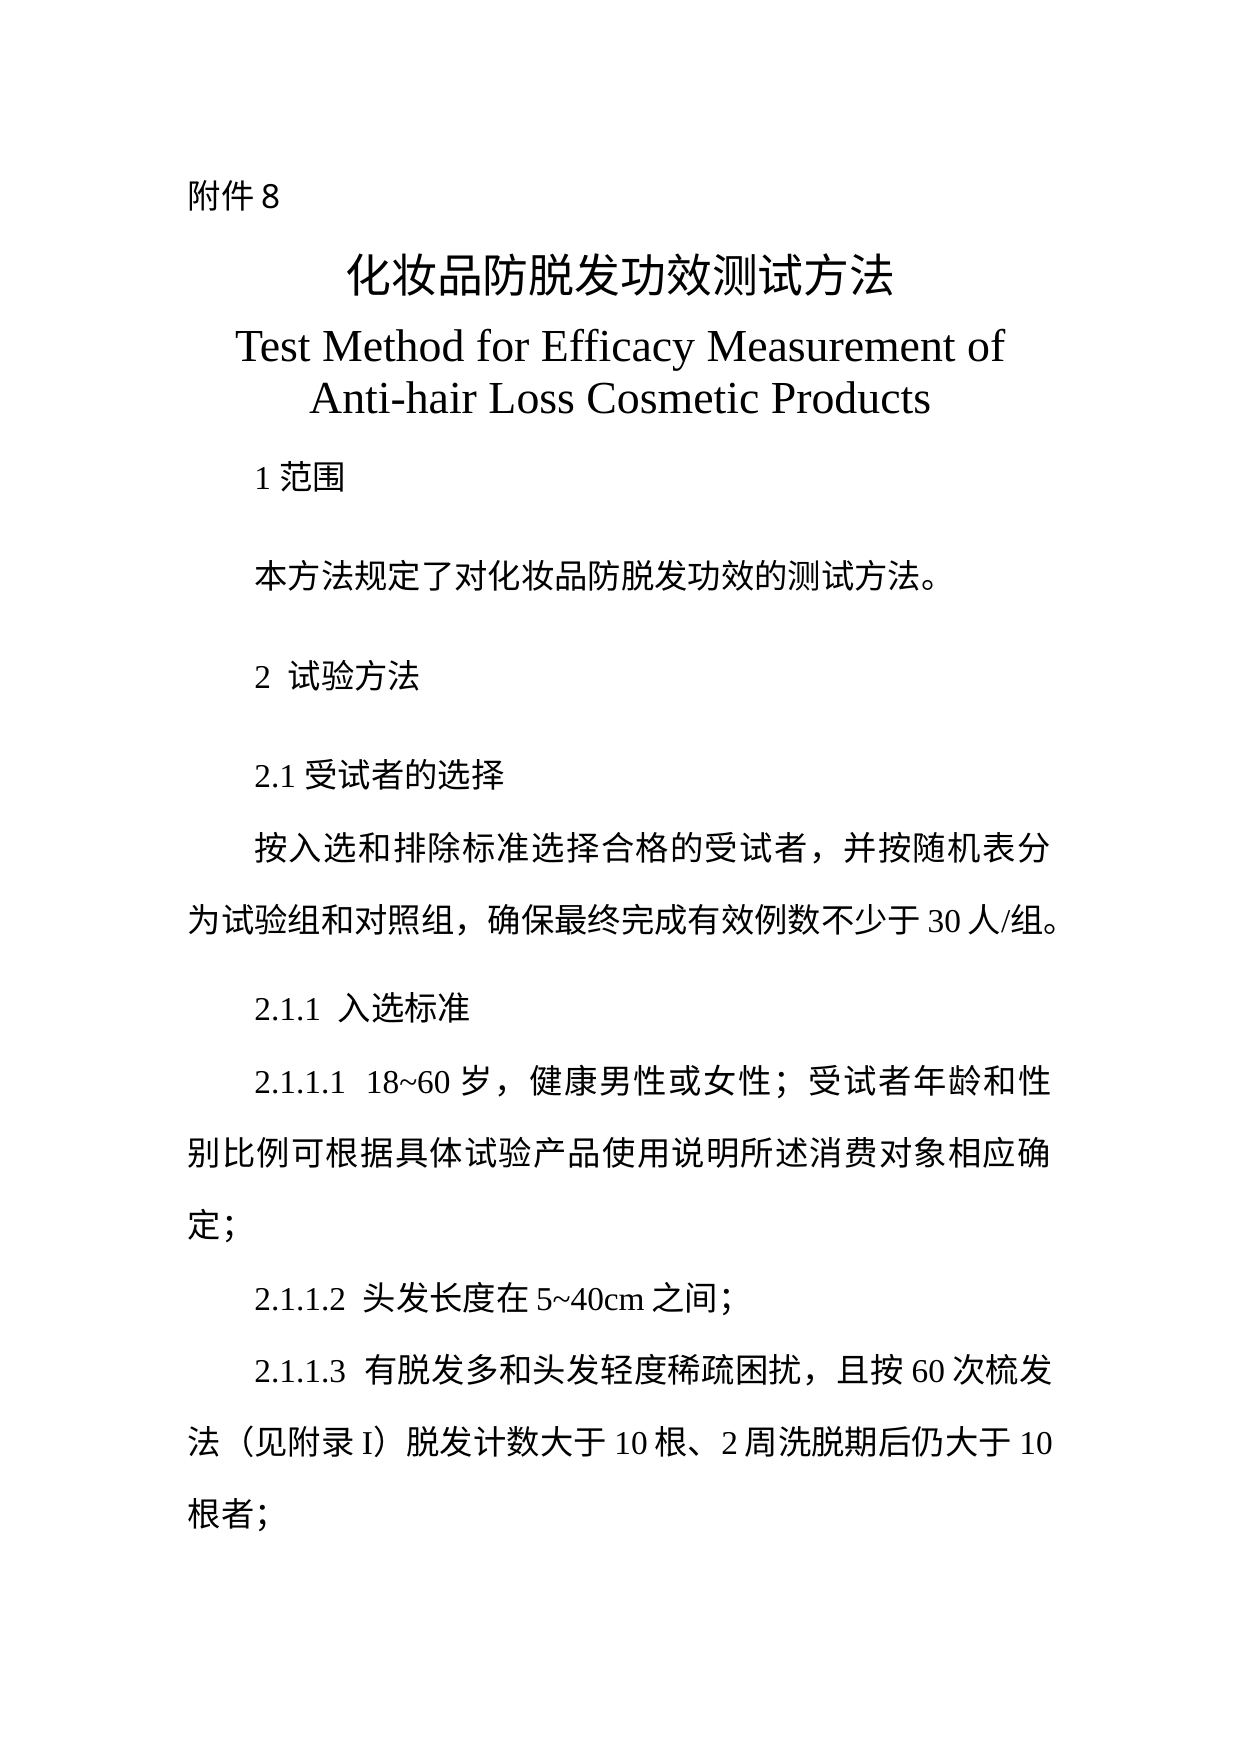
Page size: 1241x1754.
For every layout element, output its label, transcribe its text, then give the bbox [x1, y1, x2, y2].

text Test Method for Efficacy Measurement of Anti-hair Loss Cosmetic Products [187, 318, 1053, 424]
text 化妆品防脱发功效测试方法 [187, 239, 1053, 306]
text 2 试验方法 [187, 649, 1053, 698]
text 附件8 [187, 162, 1053, 227]
text 2.1.1.3 有脱发多和头发轻度稀疏困扰，且按60次梳发法（见附录I）脱发计数大于10根、2周洗脱期后仍大于10根者； [187, 1343, 1053, 1536]
text 2.1 受试者的选择 [187, 749, 1053, 797]
text 2.1.1.2 头发长度在5~40cm之间； [187, 1271, 1053, 1319]
text 1 范围 [187, 451, 1053, 499]
text 2.1.1.1 18~60岁，健康男性或女性；受试者年龄和性别比例可根据具体试验产品使用说明所述消费对象相应确定； [187, 1054, 1053, 1247]
text 本方法规定了对化妆品防脱发功效的测试方法。 [187, 550, 1053, 598]
text 按入选和排除标准选择合格的受试者，并按随机表分为试验组和对照组，确保最终完成有效例数不少于30人/组。 [187, 821, 1053, 942]
text 2.1.1 入选标准 [187, 982, 1053, 1030]
